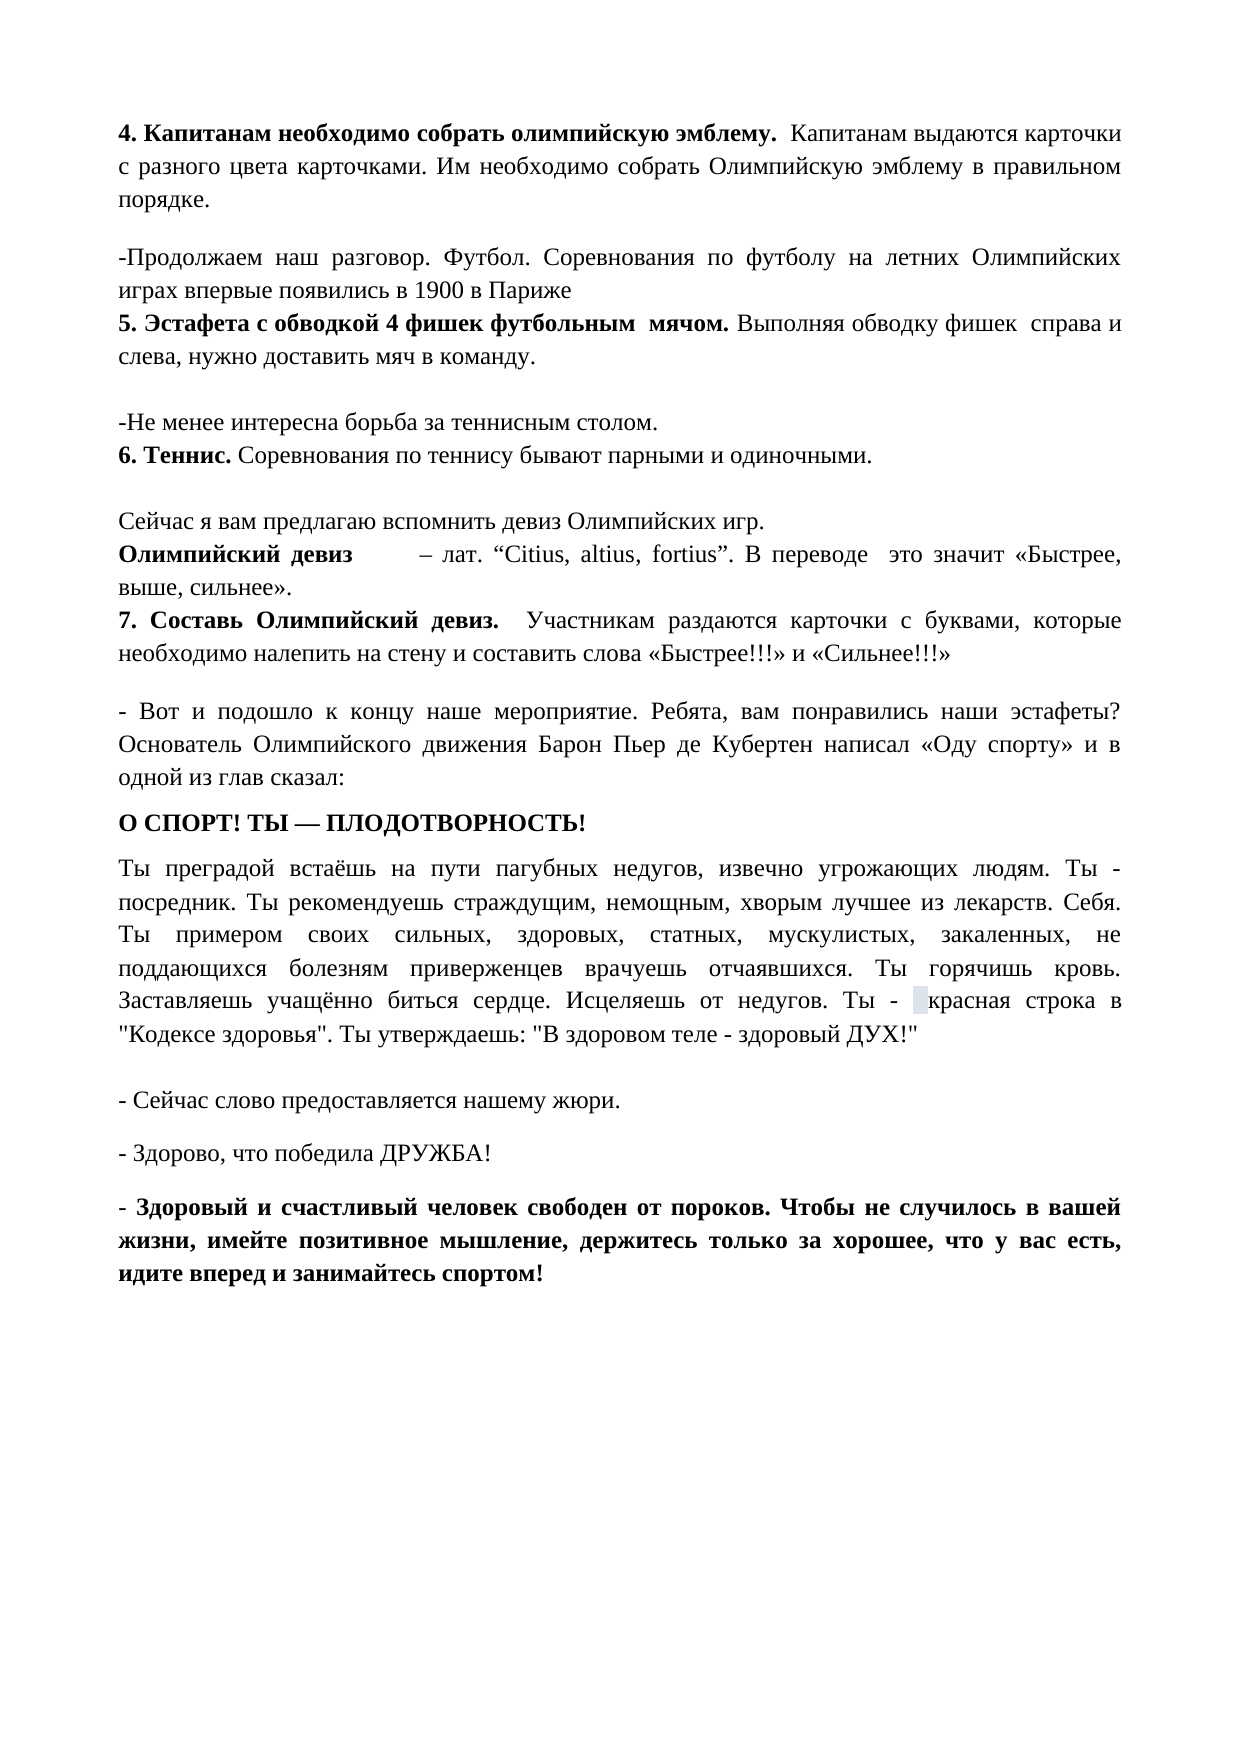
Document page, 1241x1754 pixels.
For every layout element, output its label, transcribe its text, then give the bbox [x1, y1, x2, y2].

text 7. Составь Олимпийский девиз. Участникам раздаются карточки с буквами, которые необходимо налепить на стену и составить слова «Быстрее!!!» и «Сильнее!!!» [118, 605, 1122, 667]
text О СПОРТ! ТЫ — ПЛОДОТВОРНОСТЬ! [118, 808, 1122, 837]
text -Не менее интересна борьба за теннисным столом. [118, 407, 1122, 436]
text 6. Теннис. Соревнования по теннису бывают парными и одиночными. [118, 440, 1122, 469]
text -Продолжаем наш разговор. Футбол. Соревнования по футболу на летних Олимпийских играх впервые появились в 1900 в Париже [118, 242, 1122, 304]
text Сейчас я вам предлагаю вспомнить девиз Олимпийских игр. [118, 506, 1122, 535]
text - Вот и подошло к концу наше мероприятие. Ребята, вам понравились наши эстафеты? Основатель Олимпийского движения Барон Пьер де Кубертен написал «Оду спорту» и в одной из глав сказал: [118, 696, 1122, 791]
text - Здоровый и счастливый человек свободен от пороков. Чтобы не случилось в вашей жизни, имейте позитивное мышление, держитесь только за хорошее, что у вас есть, идите вперед и занимайтесь спортом! [118, 1192, 1122, 1287]
text 4. Капитанам необходимо собрать олимпийскую эмблему. Капитанам выдаются карточки с разного цвета карточками. Им необходимо собрать Олимпийскую эмблему в правильном порядке. [118, 118, 1122, 213]
text Ты преградой встаёшь на пути пагубных недугов, извечно угрожающих людям. Ты - посредник. Ты рекомендуешь страждущим, немощным, хворым лучшее из лекарств. Себя. Ты примером своих сильных, здоровых, статных, мускулистых, закаленных, не поддающихся болезням приверженцев врачуешь отчаявшихся. Ты горячишь кровь. Заставляешь учащённо биться сердце. Исцеляешь от недугов. Ты - красная строка в "Кодексе здоровья". Ты утверждаешь: "В здоровом теле - здоровый ДУХ!" [118, 1014, 1122, 1047]
text - Здорово, что победила ДРУЖБА! [118, 1138, 1122, 1167]
text 5. Эстафета с обводкой 4 фишек футбольным мячом. Выполняя обводку фишек справа и слева, нужно доставить мяч в команду. [118, 308, 1122, 370]
text Олимпийский девиз – лат. “Citius, altius, fortius”. В переводе это значит «Быстрее, выше, сильнее». [118, 539, 1122, 601]
text - Сейчас слово предоставляется нашему жюри. [118, 1085, 1122, 1113]
